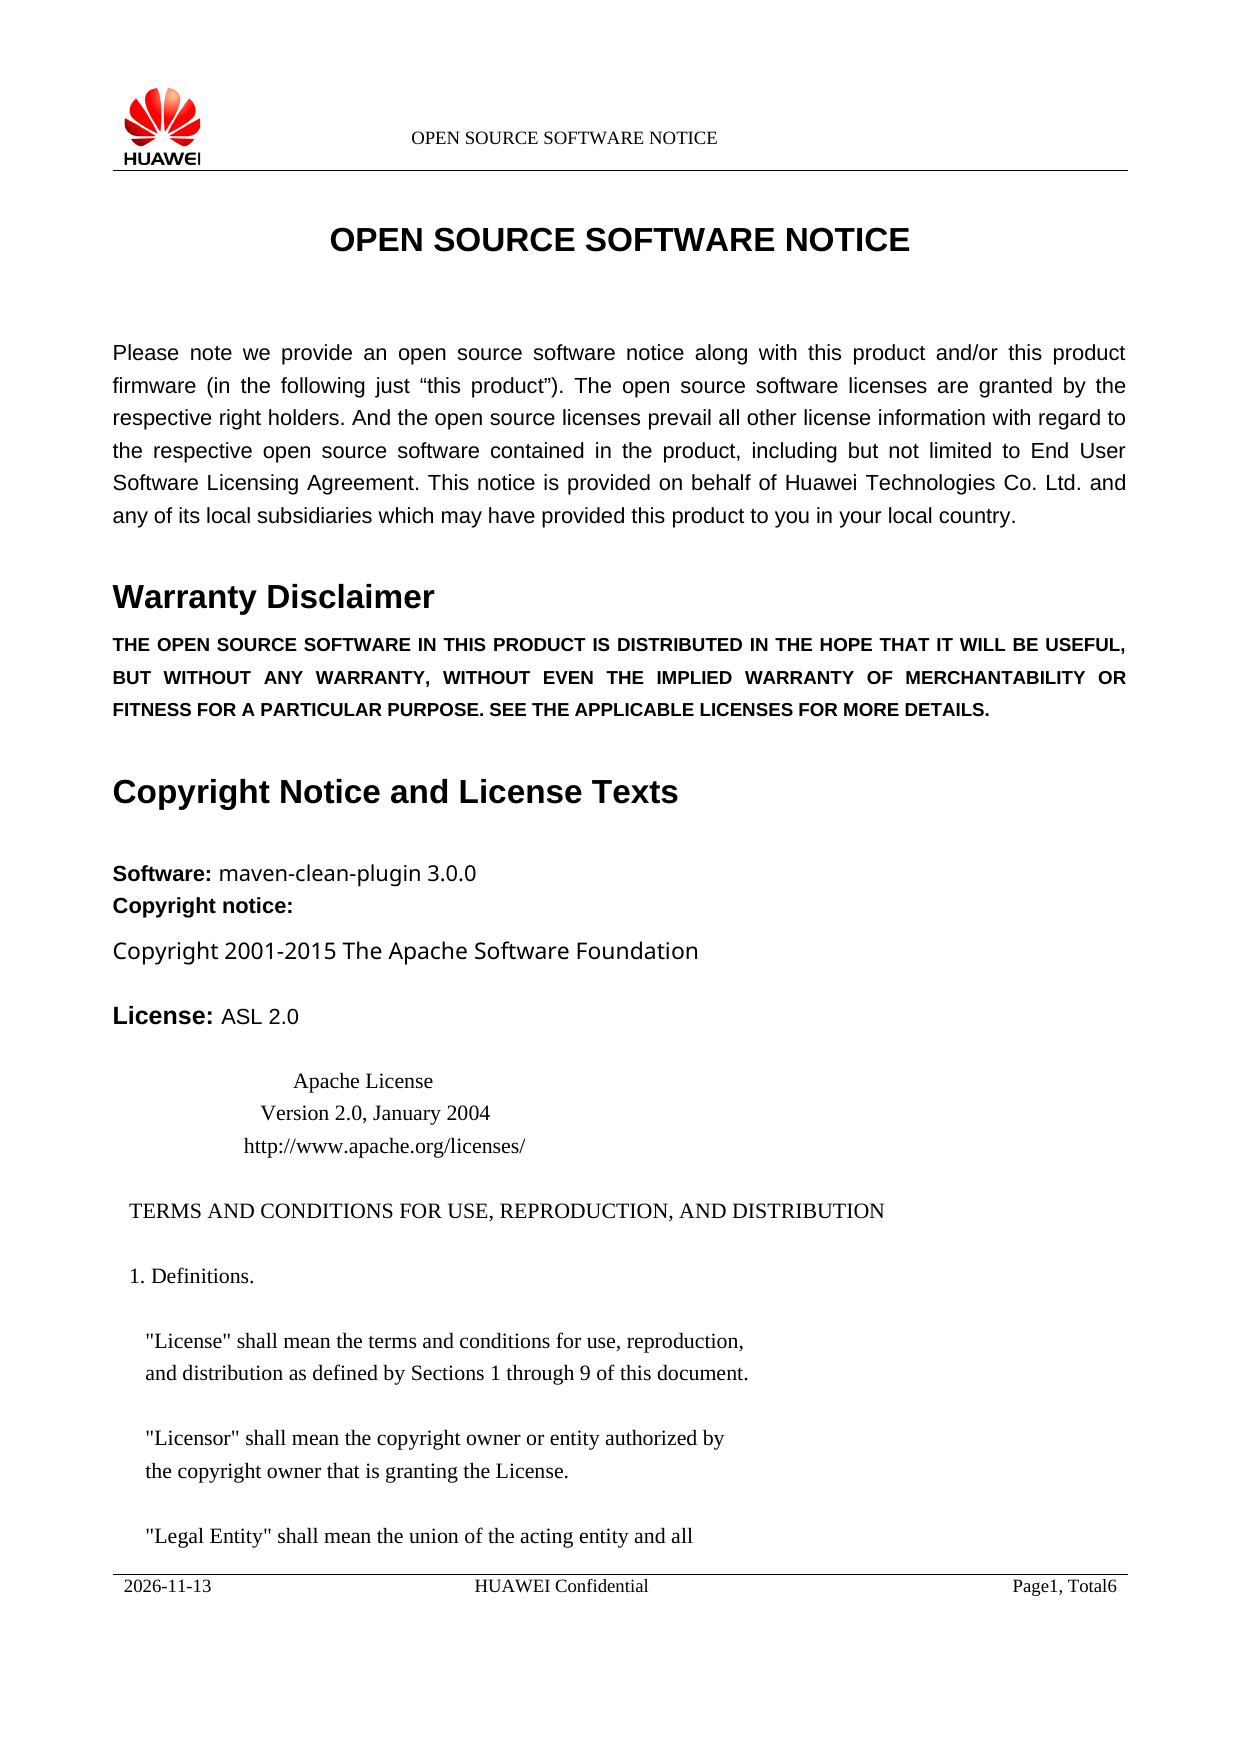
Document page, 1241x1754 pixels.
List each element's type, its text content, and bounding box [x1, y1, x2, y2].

title Software: maven-clean-plugin 3.0.0 [112, 856, 1128, 889]
text OPEN SOURCE SOFTWARE NOTICE [112, 206, 1128, 271]
text Copyright 2001-2015 The Apache Software Foundation [112, 934, 1128, 999]
text Copyright notice: [112, 889, 1128, 921]
text Copyright Notice and License Texts [112, 759, 1128, 824]
text The open source software in this product is distributed in the hope that it will be useful, but WITHOUT ANY WARRANTY, without even the implied warranty of MERCHANTABILITY or FITNESS FOR A PARTICULAR PURPOSE. See the applicable licenses for more details. [112, 629, 1128, 726]
text Please note we provide an open source software notice along with this product and/or this product firmware (in the following just “this product”). The open source software licenses are granted by the respective right holders. And the open source licenses prevail all other license information with regard to the respective open source software contained in the product, including but not limited to End User Software Licensing Agreement. This notice is provided on behalf of Huawei Technologies Co. Ltd. and any of its local subsidiaries which may have provided this product to you in your local country. [112, 336, 1128, 531]
picture [124, 88, 201, 165]
text License: ASL 2.0 [112, 999, 1128, 1031]
text Warranty Disclaimer [112, 564, 1128, 629]
